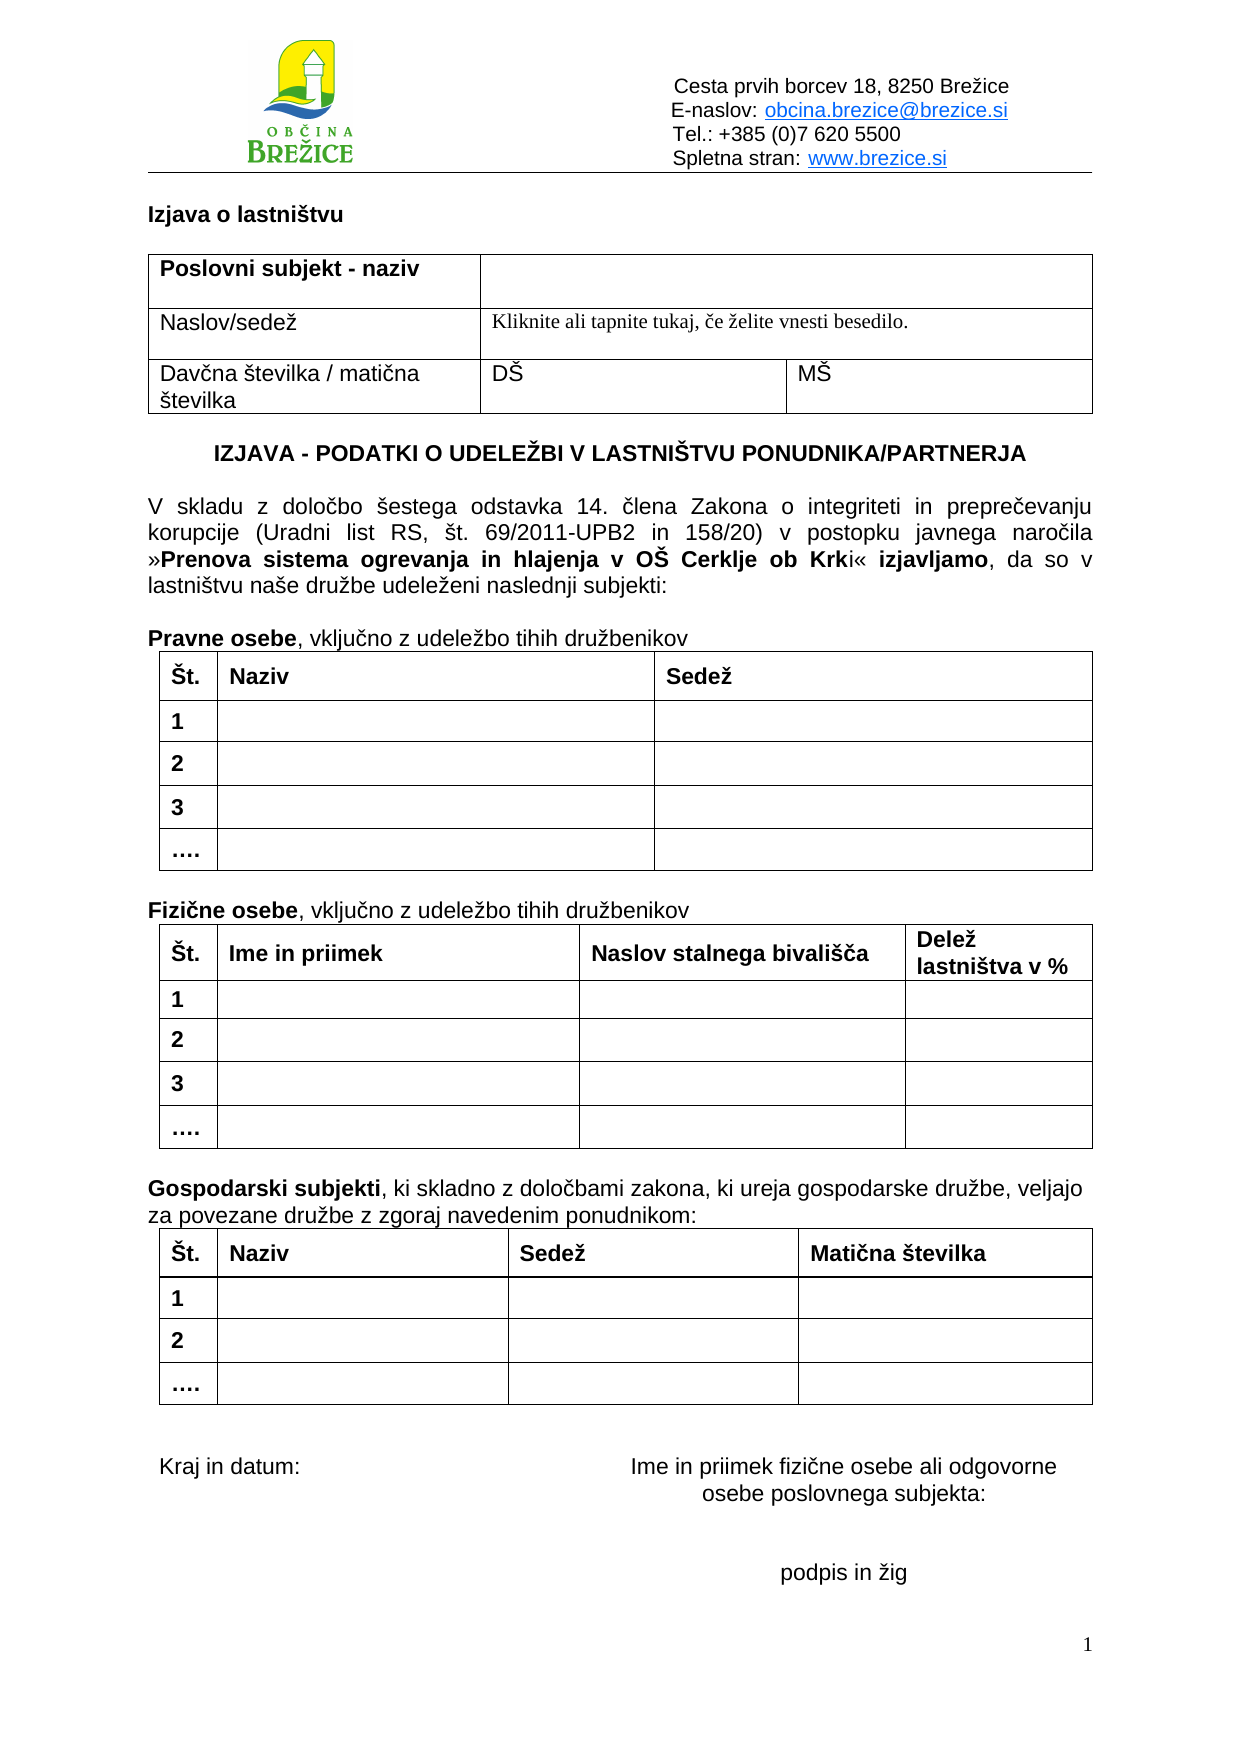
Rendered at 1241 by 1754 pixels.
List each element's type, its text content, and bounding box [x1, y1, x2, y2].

table_cell [580, 1062, 905, 1105]
table_cell Naslov/sedež [149, 309, 480, 359]
table_cell 2 [160, 1319, 217, 1362]
table_cell [509, 1363, 798, 1404]
text Pravne osebe, vključno z udeležbo tihih družbenikov [148, 625, 1092, 651]
table_cell 1 [160, 981, 217, 1017]
table_cell [509, 1319, 798, 1362]
table_cell [580, 1019, 905, 1061]
table_header Poslovni subjekt - naziv [149, 255, 480, 308]
table_header Matična številka [799, 1229, 1092, 1276]
table_cell [655, 786, 1092, 828]
picture [247, 40, 353, 163]
table_header Naziv [218, 652, 654, 699]
table_cell 1 [160, 1278, 217, 1318]
table_cell [218, 1278, 508, 1318]
table_cell [799, 1278, 1092, 1318]
text Fizične osebe, vključno z udeležbo tihih družbenikov [148, 897, 1092, 924]
table_cell [580, 981, 905, 1017]
table_cell [218, 701, 654, 741]
table_header [481, 255, 1092, 308]
table_cell [655, 742, 1092, 785]
table_cell [218, 1319, 508, 1362]
table_cell [906, 981, 1092, 1017]
table_cell [218, 1106, 579, 1148]
table_cell [218, 829, 654, 870]
text IZJAVA - PODATKI O UDELEŽBI V LASTNIŠTVU PONUDNIKA/PARTNERJA [148, 440, 1092, 467]
table_cell [906, 1106, 1092, 1148]
table_cell [799, 1363, 1092, 1404]
text Gospodarski subjekti, ki skladno z določbami zakona, ki ureja gospodarske družbe, veljajo za povezane družbe z zgoraj navedenim ponudnikom: [148, 1175, 1092, 1228]
table_cell 3 [160, 786, 217, 828]
table_header Št. [160, 1229, 217, 1276]
table_header Naziv [218, 1229, 508, 1276]
table_header Delež lastništva v % [906, 925, 1092, 980]
table_cell [655, 829, 1092, 870]
table_cell [218, 742, 654, 785]
table_cell [799, 1319, 1092, 1362]
table_header Št. [160, 925, 217, 980]
table_cell …. [160, 829, 217, 870]
table_cell [906, 1062, 1092, 1105]
table_cell Davčna številka / matična številka [149, 360, 480, 413]
table_header Sedež [509, 1229, 798, 1276]
table_cell [218, 1062, 579, 1105]
text V skladu z določbo šestega odstavka 14. člena Zakona o integriteti in preprečevanju korupcije (Uradni list RS, št. 69/2011-UPB2 in 158/20) v postopku javnega naročila »Prenova sistema ogrevanja in hlajenja v OŠ Cerklje ob Krki« izjavljamo, da so v lastništvu naše družbe udeleženi naslednji subjekti: [148, 493, 1092, 598]
table_header Sedež [655, 652, 1092, 699]
table_cell MŠ [787, 360, 1092, 413]
table_header Kraj in datum: [148, 1453, 595, 1585]
table_cell 2 [160, 1019, 217, 1061]
table_header Št. [160, 652, 217, 699]
table_cell [481, 309, 1092, 359]
table_cell 2 [160, 742, 217, 785]
text Izjava o lastništvu [148, 201, 1092, 228]
table_header Ime in priimek [218, 925, 579, 980]
table_cell [906, 1019, 1092, 1061]
table_cell [218, 981, 579, 1017]
table_cell …. [160, 1106, 217, 1148]
table_cell [655, 701, 1092, 741]
table_cell DŠ [481, 360, 786, 413]
table_cell 1 [160, 701, 217, 741]
table_cell [218, 786, 654, 828]
table_header Naslov stalnega bivališča [580, 925, 905, 980]
table_cell 3 [160, 1062, 217, 1105]
table_cell [218, 1363, 508, 1404]
table_cell [509, 1278, 798, 1318]
table_header Ime in priimek fizične osebe ali odgovorne osebe poslovnega subjekta: podpis in žig [595, 1453, 1092, 1585]
table_cell [218, 1019, 579, 1061]
table_cell …. [160, 1363, 217, 1404]
table_cell [580, 1106, 905, 1148]
